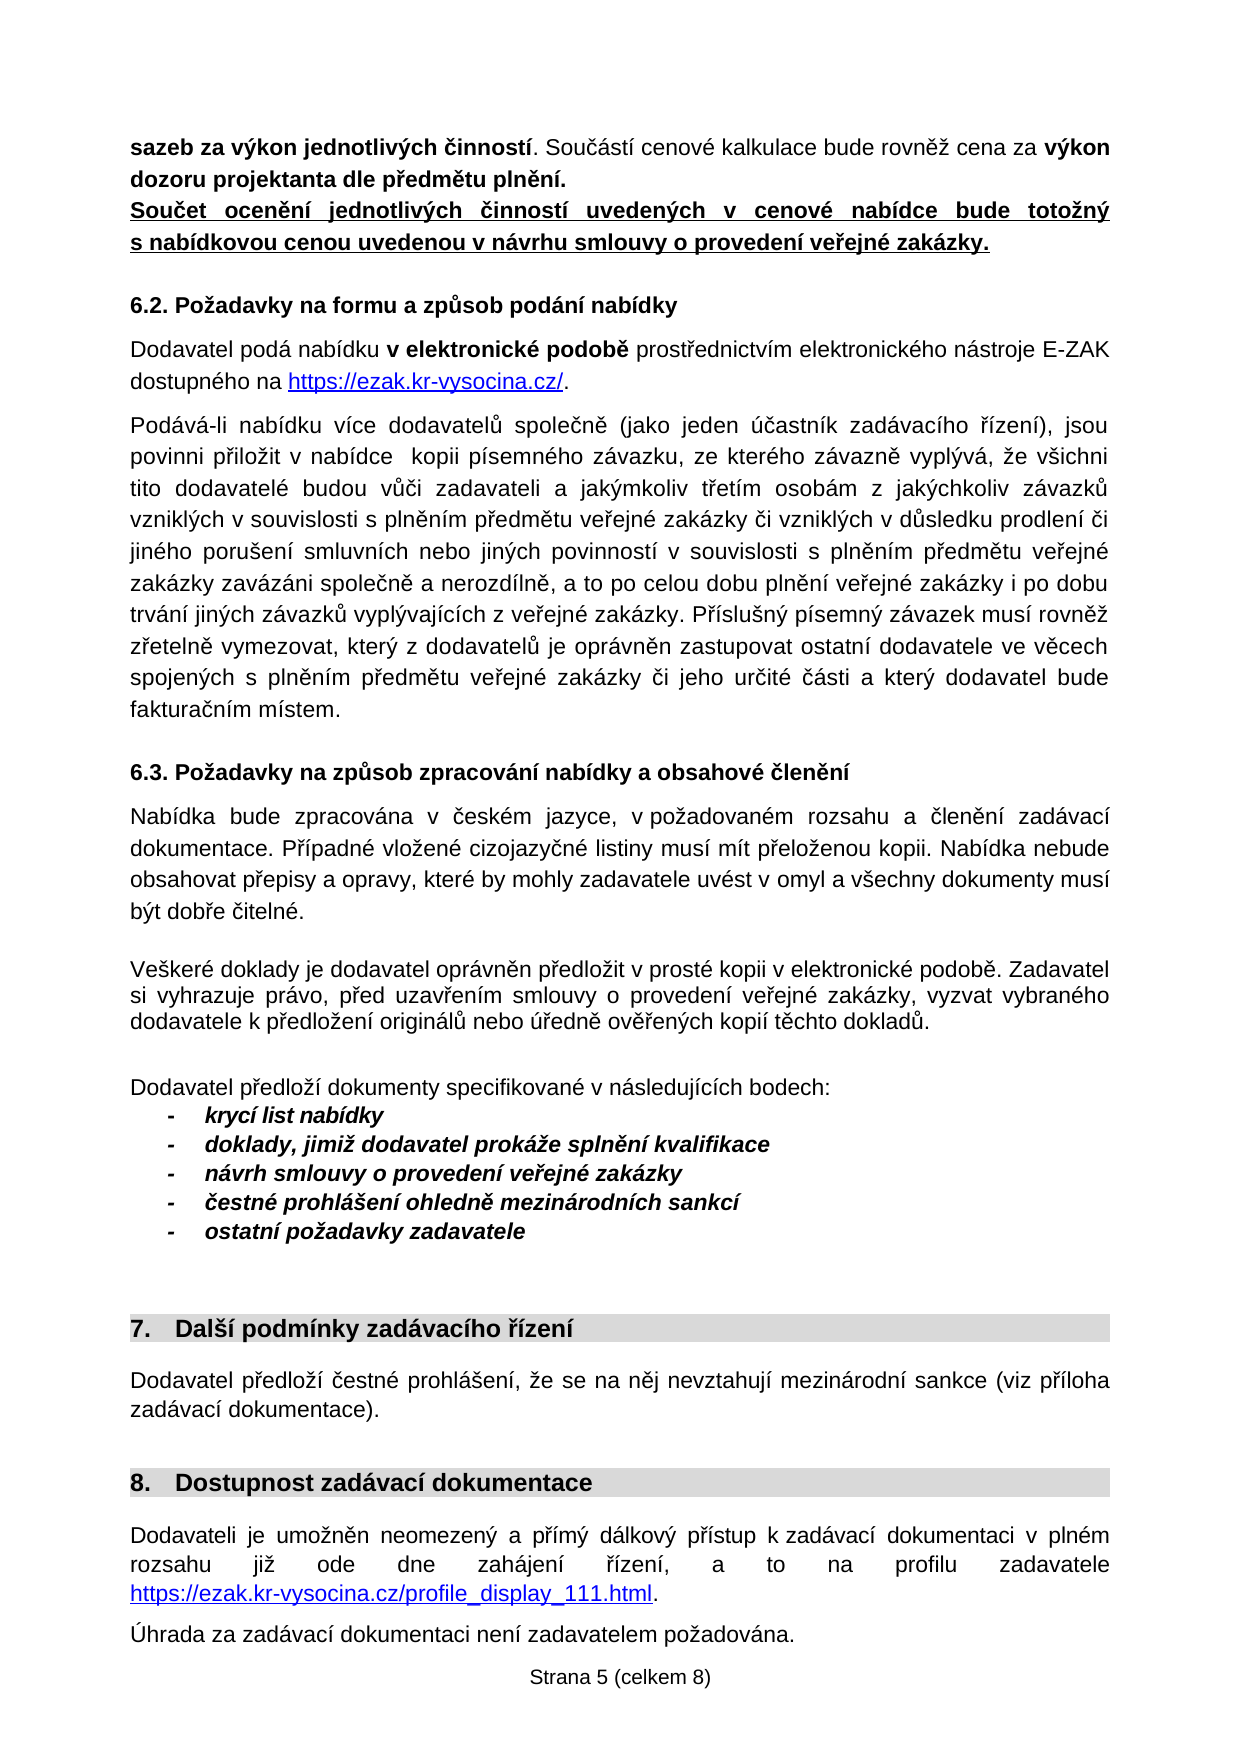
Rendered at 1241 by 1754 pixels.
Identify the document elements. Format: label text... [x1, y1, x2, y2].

text Dodavatel předloží dokumenty specifikované v následujících bodech: [130, 1073, 1110, 1100]
subtitle Dostupnost zadávací dokumentace [130, 1468, 1110, 1497]
subtitle Další podmínky zadávacího řízení [130, 1314, 1110, 1342]
list návrh smlouvy o provedení veřejné zakázky [167, 1160, 1110, 1187]
text Úhrada za zadávací dokumentaci není zadavatelem požadována. [130, 1621, 1110, 1648]
text Dodavateli je umožněn neomezený a přímý dálkový přístup k zadávací dokumentaci v plném rozsahu již ode dne zahájení řízení, a to na profilu zadavatele https://ezak.kr-vysocina.cz/profile_display_111.html. [130, 1522, 1110, 1606]
text Dodavatel předloží čestné prohlášení, že se na něj nevztahují mezinárodní sankce (viz příloha zadávací dokumentace). [130, 1367, 1110, 1423]
text Nabídka bude zpracována v českém jazyce, v požadovaném rozsahu a členění zadávací dokumentace. Případné vložené cizojazyčné listiny musí mít přeloženou kopii. Nabídka nebude obsahovat přepisy a opravy, které by mohly zadavatele uvést v omyl a všechny dokumenty musí být dobře čitelné. [130, 803, 1110, 924]
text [130, 134, 1110, 192]
text 6.3. Požadavky na způsob zpracování nabídky a obsahové členění [130, 759, 1110, 785]
list krycí list nabídky [167, 1102, 1110, 1129]
text 6.2. Požadavky na formu a způsob podání nabídky [130, 292, 1110, 318]
list čestné prohlášení ohledně mezinárodních sankcí [167, 1189, 1110, 1216]
list doklady, jimiž dodavatel prokáže splnění kvalifikace [167, 1131, 1110, 1158]
text Veškeré doklady je dodavatel oprávněn předložit v prosté kopii v elektronické podobě. Zadavatel si vyhrazuje právo, před uzavřením smlouvy o provedení veřejné zakázky, vyzvat vybraného dodavatele k předložení originálů nebo úředně ověřených kopií těchto dokladů. [130, 956, 1110, 1035]
text Podává-li nabídku více dodavatelů společně (jako jeden účastník zadávacího řízení), jsou povinni přiložit v nabídce kopii písemného závazku, ze kterého závazně vyplývá, že všichni tito dodavatelé budou vůči zadavateli a jakýmkoliv třetím osobám z jakýchkoliv závazků vzniklých v souvislosti s plněním předmětu veřejné zakázky či vzniklých v důsledku prodlení či jiného porušení smluvních nebo jiných povinností v souvislosti s plněním předmětu veřejné zakázky zavázáni společně a nerozdílně, a to po celou dobu plnění veřejné zakázky i po dobu trvání jiných závazků vyplývajících z veřejné zakázky. Příslušný písemný závazek musí rovněž zřetelně vymezovat, který z dodavatelů je oprávněn zastupovat ostatní dodavatele ve věcech spojených s plněním předmětu veřejné zakázky či jeho určité části a který dodavatel bude fakturačním místem. [130, 412, 1110, 722]
text Dodavatel podá nabídku v elektronické podobě prostřednictvím elektronického nástroje E-ZAK dostupného na https://ezak.kr-vysocina.cz/. [130, 336, 1110, 394]
text Součet ocenění jednotlivých činností uvedených v cenové nabídce bude totožný s nabídkovou cenou uvedenou v návrhu smlouvy o provedení veřejné zakázky. [130, 197, 1110, 220]
text Součet ocenění jednotlivých činností uvedených v cenové nabídce bude totožný s nabídkovou cenou uvedenou v návrhu smlouvy o provedení veřejné zakázky. [130, 221, 1110, 255]
list ostatní požadavky zadavatele [167, 1218, 1110, 1245]
